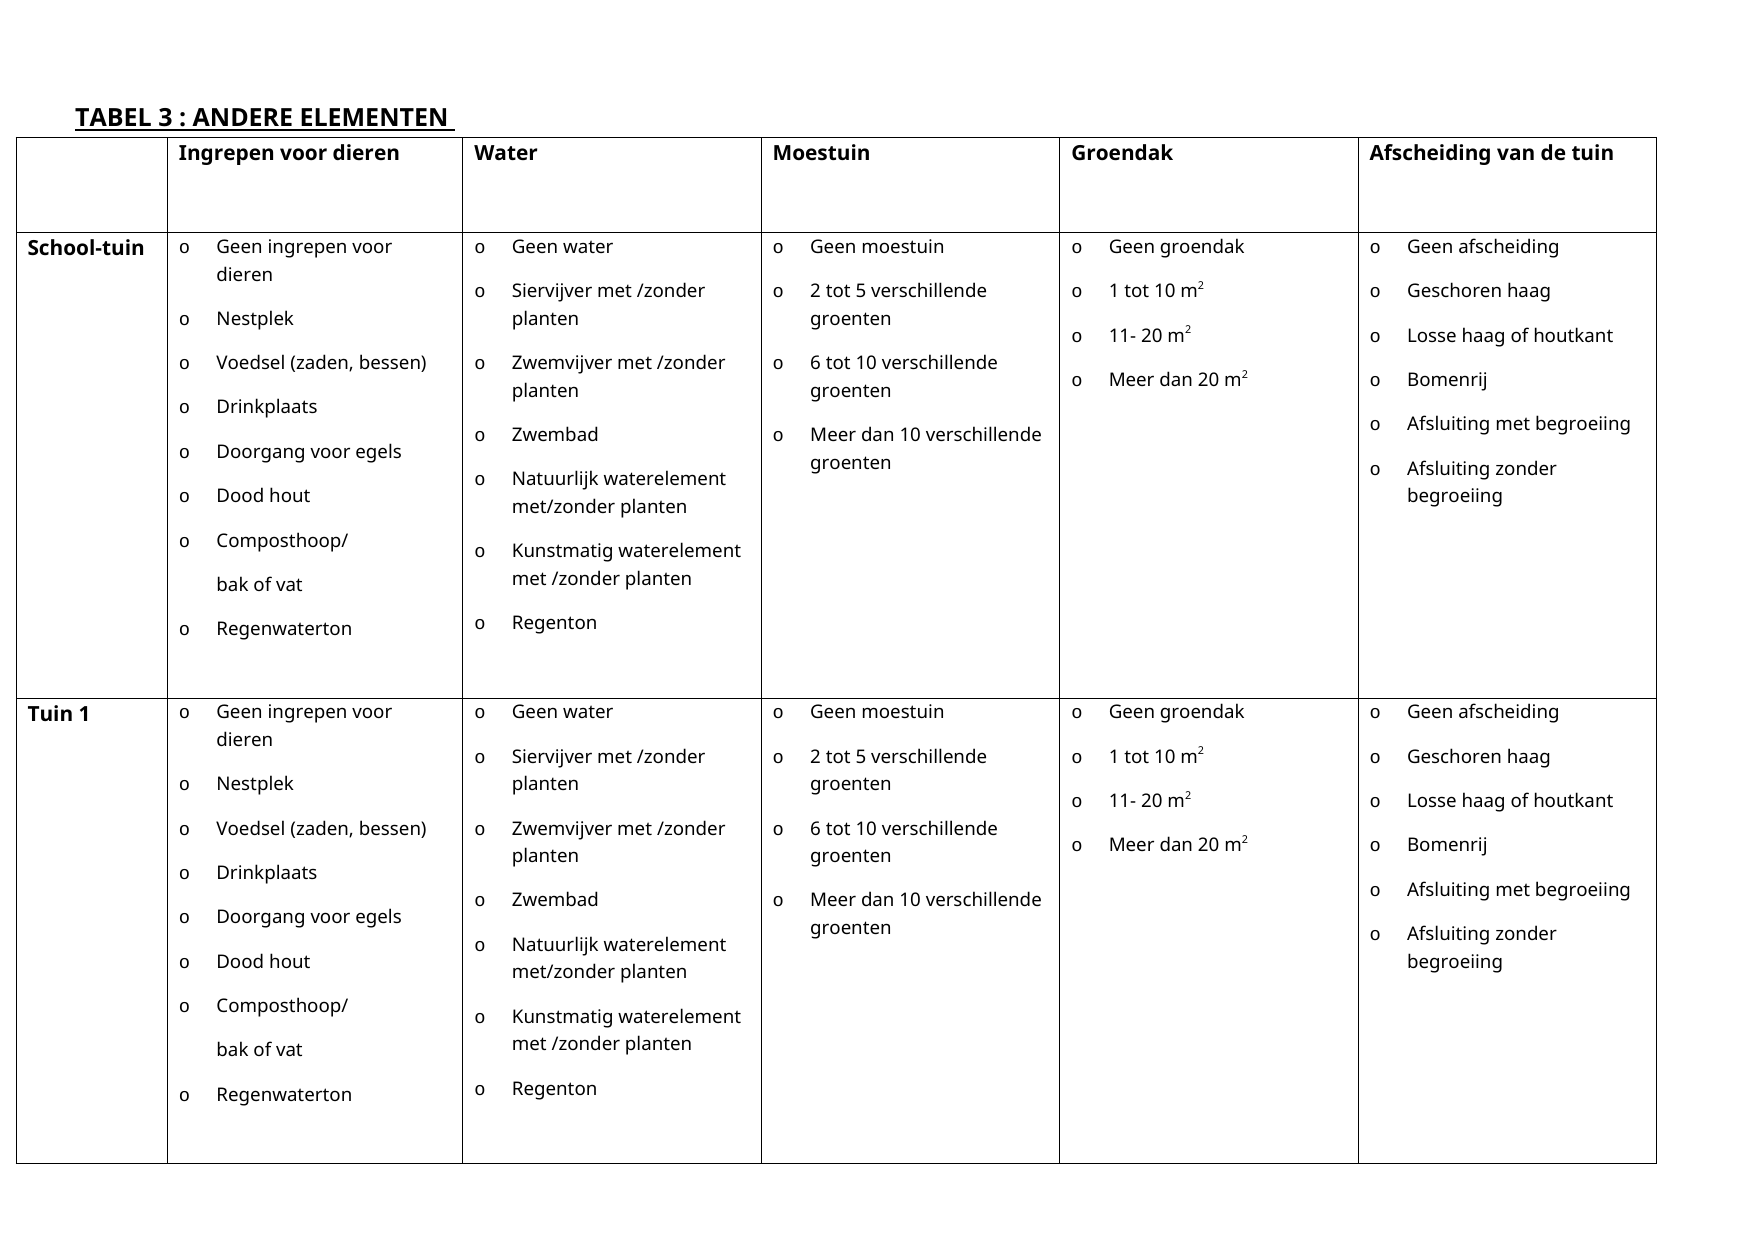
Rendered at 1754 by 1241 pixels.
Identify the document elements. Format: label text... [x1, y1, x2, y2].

table_cell Geen afscheiding Geschoren haag Losse haag of houtkant Bomenrij Afsluiting met begroeiing Afsluiting zonder begroeiing [1359, 233, 1656, 698]
table_cell Geen ingrepen voor dieren Nestplek Voedsel (zaden, bessen) Drinkplaats Doorgang voor egels Dood hout Composthoop/ bak of vat Regenwaterton [168, 233, 462, 698]
table_header Water [463, 138, 761, 232]
table_cell Geen groendak 1 tot 10 m2 11- 20 m2 Meer dan 20 m2 [1060, 233, 1358, 698]
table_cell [1359, 699, 1656, 1163]
table_cell Geen moestuin 2 tot 5 verschillende groenten 6 tot 10 verschillende groenten Meer dan 10 verschillende groenten [762, 233, 1059, 698]
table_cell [762, 699, 1059, 1163]
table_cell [168, 699, 462, 1163]
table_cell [1060, 699, 1358, 1163]
table_header Moestuin [762, 138, 1059, 232]
table_cell School-tuin [17, 233, 167, 698]
table_header Groendak [1060, 138, 1358, 232]
table_header [17, 138, 167, 232]
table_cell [463, 699, 761, 1163]
subtitle TABEL 3 : ANDERE ELEMENTEN [75, 100, 1679, 134]
table_header Afscheiding van de tuin [1359, 138, 1656, 232]
table_header Ingrepen voor dieren [168, 138, 462, 232]
table_cell Tuin 1 [17, 699, 167, 1163]
